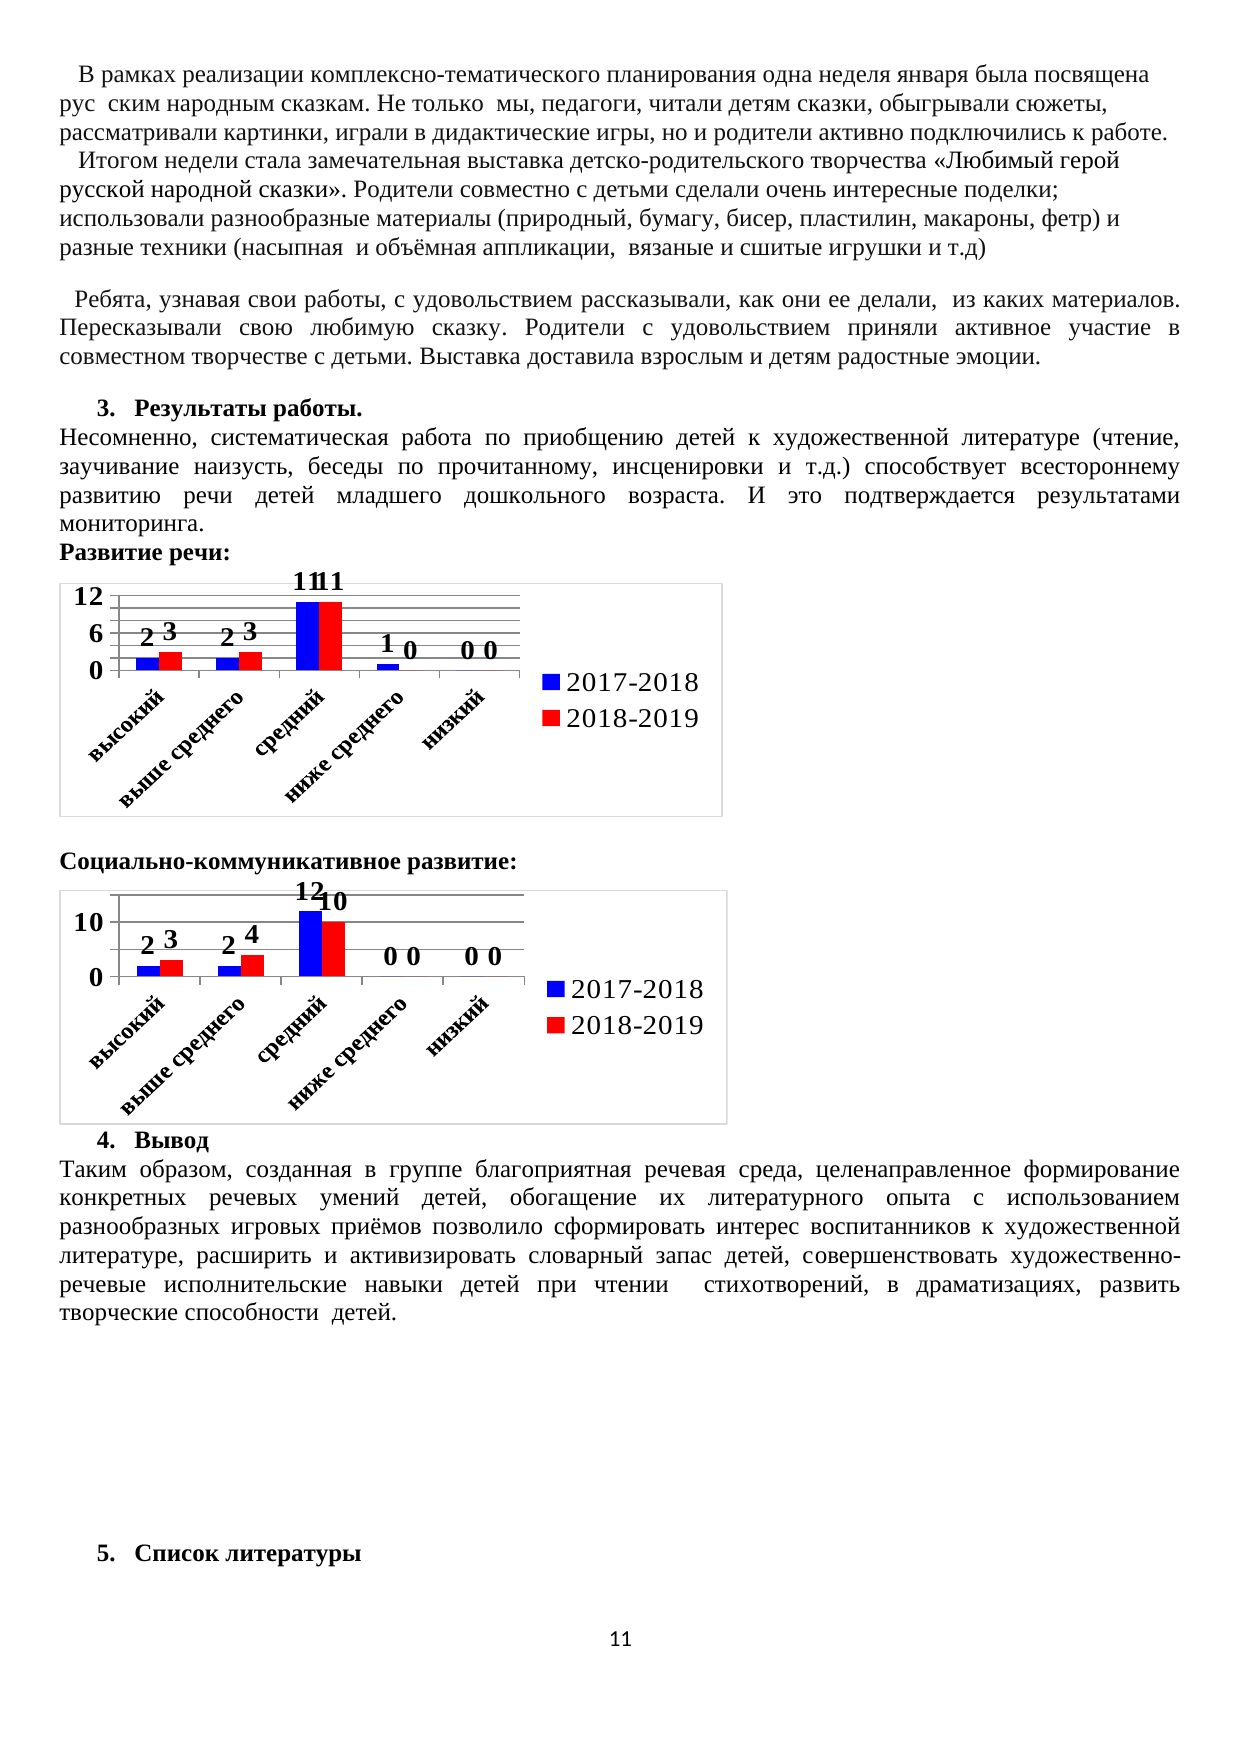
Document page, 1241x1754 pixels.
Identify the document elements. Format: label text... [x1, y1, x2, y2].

list Вывод [97, 1125, 1181, 1154]
list Список литературы [97, 1538, 1181, 1567]
text Ребята, узнавая свои работы, с удовольствием рассказывали, как они ее делали, из каких материалов. Пересказывали свою любимую сказку. Родители с удовольствием приняли активное участие в совместном творчестве с детьми. Выставка доставила взрослым и детям радостные эмоции. [59, 284, 1181, 370]
text Таким образом, созданная в группе благоприятная речевая среда, целенаправленное формирование конкретных речевых умений детей, обогащение их литературного опыта с использованием разнообразных игровых приёмов позволило сформировать интерес воспитанников к художественной литературе, расширить и активизировать словарный запас детей, совершенствовать художественно-речевые исполнительские навыки детей при чтении стихотворений, в драматизациях, развить творческие способности детей. [59, 1154, 1181, 1326]
list Результаты работы. [97, 393, 1181, 422]
text Несомненно, систематическая работа по приобщению детей к художественной литературе (чтение, заучивание наизусть, беседы по прочитанному, инсценировки и т.д.) способствует всестороннему развитию речи детей младшего дошкольного возраста. И это подтверждается результатами мониторинга. [59, 422, 1181, 537]
text В рамках реализации комплексно-тематического планирования одна неделя января была посвящена рус ским народным сказкам. Не только мы, педагоги, читали детям сказки, обыгрывали сюжеты, рассматривали картинки, играли в дидактические игры, но и родители активно подключились к работе. [59, 59, 1181, 145]
text Итогом недели стала замечательная выставка детско-родительского творчества «Любимый герой русской народной сказки». Родители совместно с детьми сделали очень интересные поделки; использовали разнообразные материалы (природный, бумагу, бисер, пластилин, макароны, фетр) и разные техники (насыпная и объёмная аппликации, вязаные и сшитые игрушки и т.д) [59, 145, 1181, 260]
text Развитие речи: [59, 537, 1181, 566]
text Социально-коммуникативное развитие: [59, 846, 1181, 875]
